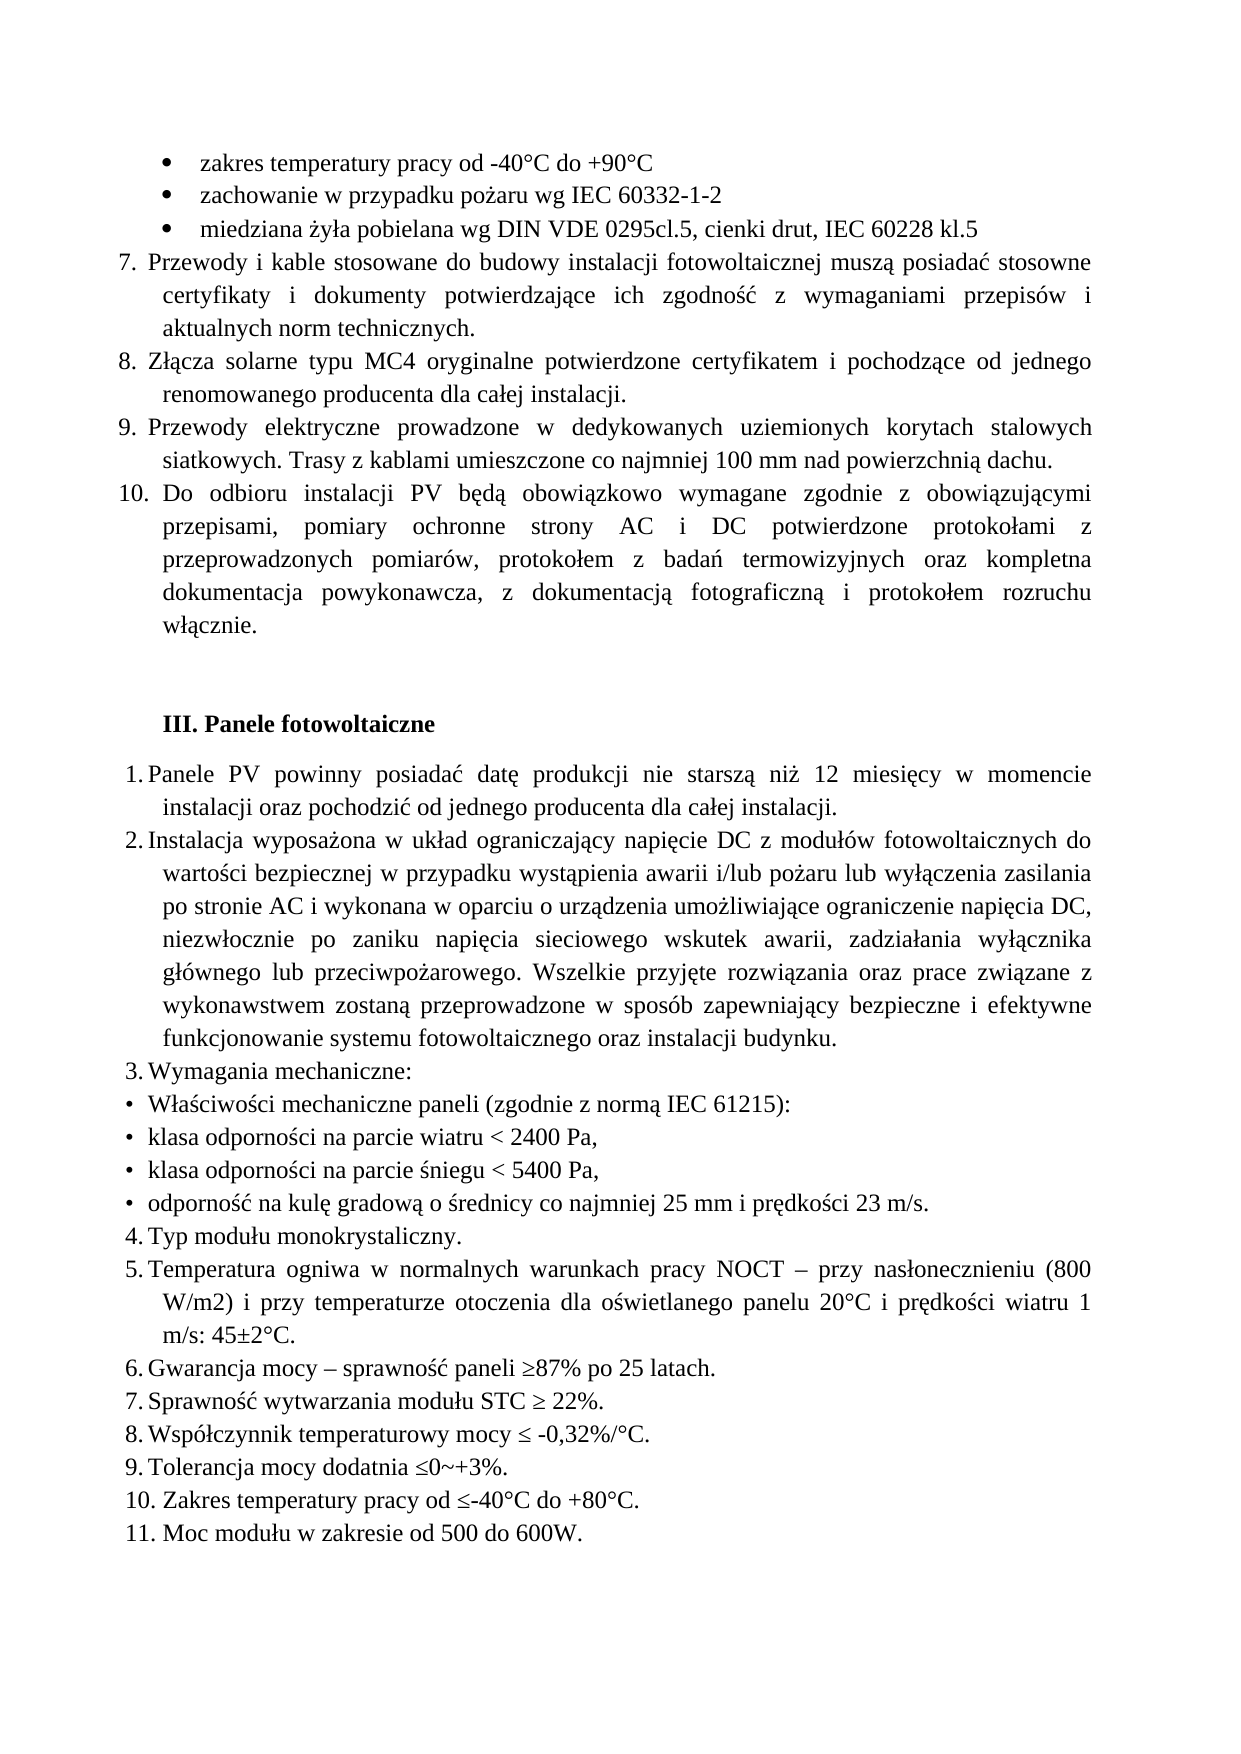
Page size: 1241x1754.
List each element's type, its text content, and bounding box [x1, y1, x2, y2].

list klasa odporności na parcie wiatru < 2400 Pa, [125, 1122, 1093, 1151]
list Tolerancja mocy dodatnia ≤0~+3%. [125, 1452, 1093, 1481]
list zachowanie w przypadku pożaru wg IEC 60332-1-2 [162, 181, 1093, 209]
list Złącza solarne typu MC4 oryginalne potwierdzone certyfikatem i pochodzące od jednego renomowanego producenta dla całej instalacji. [118, 346, 1093, 407]
list Przewody elektryczne prowadzone w dedykowanych uziemionych korytach stalowych siatkowych. Trasy z kablami umieszczone co najmniej 100 mm nad powierzchnią dachu. [118, 412, 1093, 473]
list Wymagania mechaniczne: [125, 1056, 1093, 1085]
list Moc modułu w zakresie od 500 do 600W. [125, 1518, 1093, 1547]
list Typ modułu monokrystaliczny. [125, 1221, 1093, 1250]
list Sprawność wytwarzania modułu STC ≥ 22%. [125, 1386, 1093, 1415]
list odporność na kulę gradową o średnicy co najmniej 25 mm i prędkości 23 m/s. [125, 1188, 1093, 1217]
text III. Panele fotowoltaiczne [162, 709, 1093, 738]
list Do odbioru instalacji PV będą obowiązkowo wymagane zgodnie z obowiązującymi przepisami, pomiary ochronne strony AC i DC potwierdzone protokołami z przeprowadzonych pomiarów, protokołem z badań termowizyjnych oraz kompletna dokumentacja powykonawcza, z dokumentacją fotograficzną i protokołem rozruchu włącznie. [118, 478, 1093, 639]
list Instalacja wyposażona w układ ograniczający napięcie DC z modułów fotowoltaicznych do wartości bezpiecznej w przypadku wystąpienia awarii i/lub pożaru lub wyłączenia zasilania po stronie AC i wykonana w oparciu o urządzenia umożliwiające ograniczenie napięcia DC, niezwłocznie po zaniku napięcia sieciowego wskutek awarii, zadziałania wyłącznika głównego lub przeciwpożarowego. Wszelkie przyjęte rozwiązania oraz prace związane z wykonawstwem zostaną przeprowadzone w sposób zapewniający bezpieczne i efektywne funkcjonowanie systemu fotowoltaicznego oraz instalacji budynku. [125, 825, 1093, 1052]
list zakres temperatury pracy od -40°C do +90°C [162, 148, 1093, 176]
list klasa odporności na parcie śniegu < 5400 Pa, [125, 1155, 1093, 1184]
list Gwarancja mocy – sprawność paneli ≥87% po 25 latach. [125, 1353, 1093, 1382]
list Panele PV powinny posiadać datę produkcji nie starszą niż 12 miesięcy w momencie instalacji oraz pochodzić od jednego producenta dla całej instalacji. [125, 759, 1093, 821]
list Przewody i kable stosowane do budowy instalacji fotowoltaicznej muszą posiadać stosowne certyfikaty i dokumenty potwierdzające ich zgodność z wymaganiami przepisów i aktualnych norm technicznych. [118, 247, 1093, 341]
list Temperatura ogniwa w normalnych warunkach pracy NOCT – przy nasłonecznieniu (800 W/m2) i przy temperaturze otoczenia dla oświetlanego panelu 20°C i prędkości wiatru 1 m/s: 45±2°C. [125, 1254, 1093, 1349]
list miedziana żyła pobielana wg DIN VDE 0295cl.5, cienki drut, IEC 60228 kl.5 [162, 214, 1093, 242]
list Zakres temperatury pracy od ≤-40°C do +80°C. [125, 1485, 1093, 1514]
list Właściwości mechaniczne paneli (zgodnie z normą IEC 61215): [125, 1089, 1093, 1118]
list Współczynnik temperaturowy mocy ≤ -0,32%/°C. [125, 1419, 1093, 1448]
